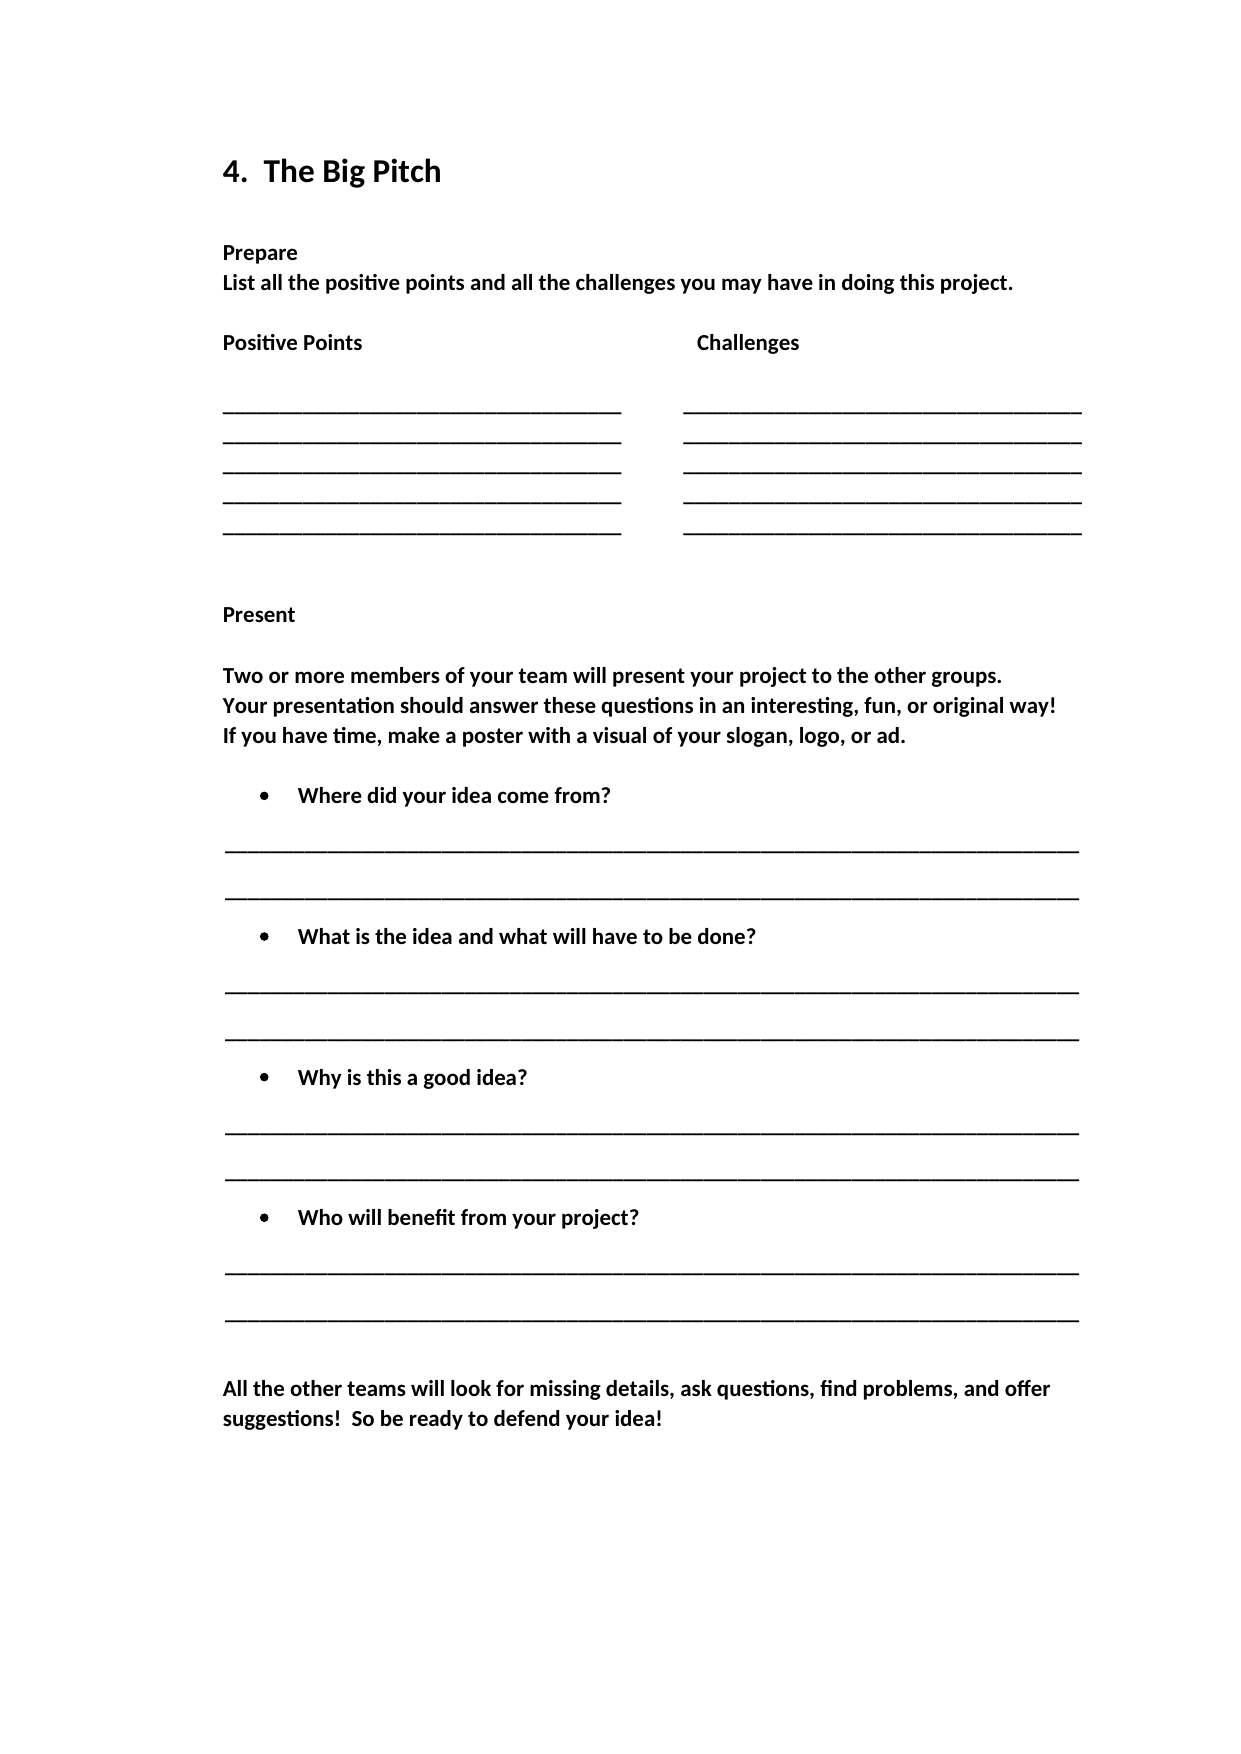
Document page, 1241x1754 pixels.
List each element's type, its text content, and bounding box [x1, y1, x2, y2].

list Who will benefit from your project? [260, 1203, 1092, 1232]
list ___________________________________ ___________________________________ [223, 479, 1092, 508]
list Your presentation should answer these questions in an interesting, fun, or original way! [223, 691, 1092, 719]
list Positive Points Challenges [223, 328, 1092, 357]
text ___________________________________________________________________________ [148, 1110, 1092, 1138]
text ___________________________________________________________________________ [148, 1250, 1092, 1278]
list Two or more members of your team will present your project to the other groups. [223, 661, 1092, 689]
list 4. The Big Pitch [223, 150, 1092, 191]
text ___________________________________________________________________________ [148, 828, 1092, 857]
list Present [223, 600, 1092, 628]
list ___________________________________ ___________________________________ [223, 419, 1092, 447]
list ___________________________________ ___________________________________ [223, 510, 1092, 538]
list Why is this a good idea? [260, 1063, 1092, 1091]
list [223, 389, 1092, 417]
list List all the positive points and all the challenges you may have in doing this project. [223, 268, 1092, 296]
list All the other teams will look for missing details, ask questions, find problems, and offer suggestions! So be ready to defend your idea! [223, 1374, 1092, 1433]
list What is the idea and what will have to be done? [260, 922, 1092, 950]
text ___________________________________________________________________________ [148, 1016, 1092, 1044]
text ___________________________________________________________________________ [148, 875, 1092, 903]
list Where did your idea come from? [260, 782, 1092, 810]
text ___________________________________________________________________________ [148, 969, 1092, 997]
text ___________________________________________________________________________ [148, 1157, 1092, 1185]
text ___________________________________________________________________________ [148, 1297, 1092, 1325]
list Prepare [223, 238, 1092, 266]
list If you have time, make a poster with a visual of your slogan, logo, or ad. [223, 721, 1092, 749]
list ___________________________________ ___________________________________ [223, 449, 1092, 477]
